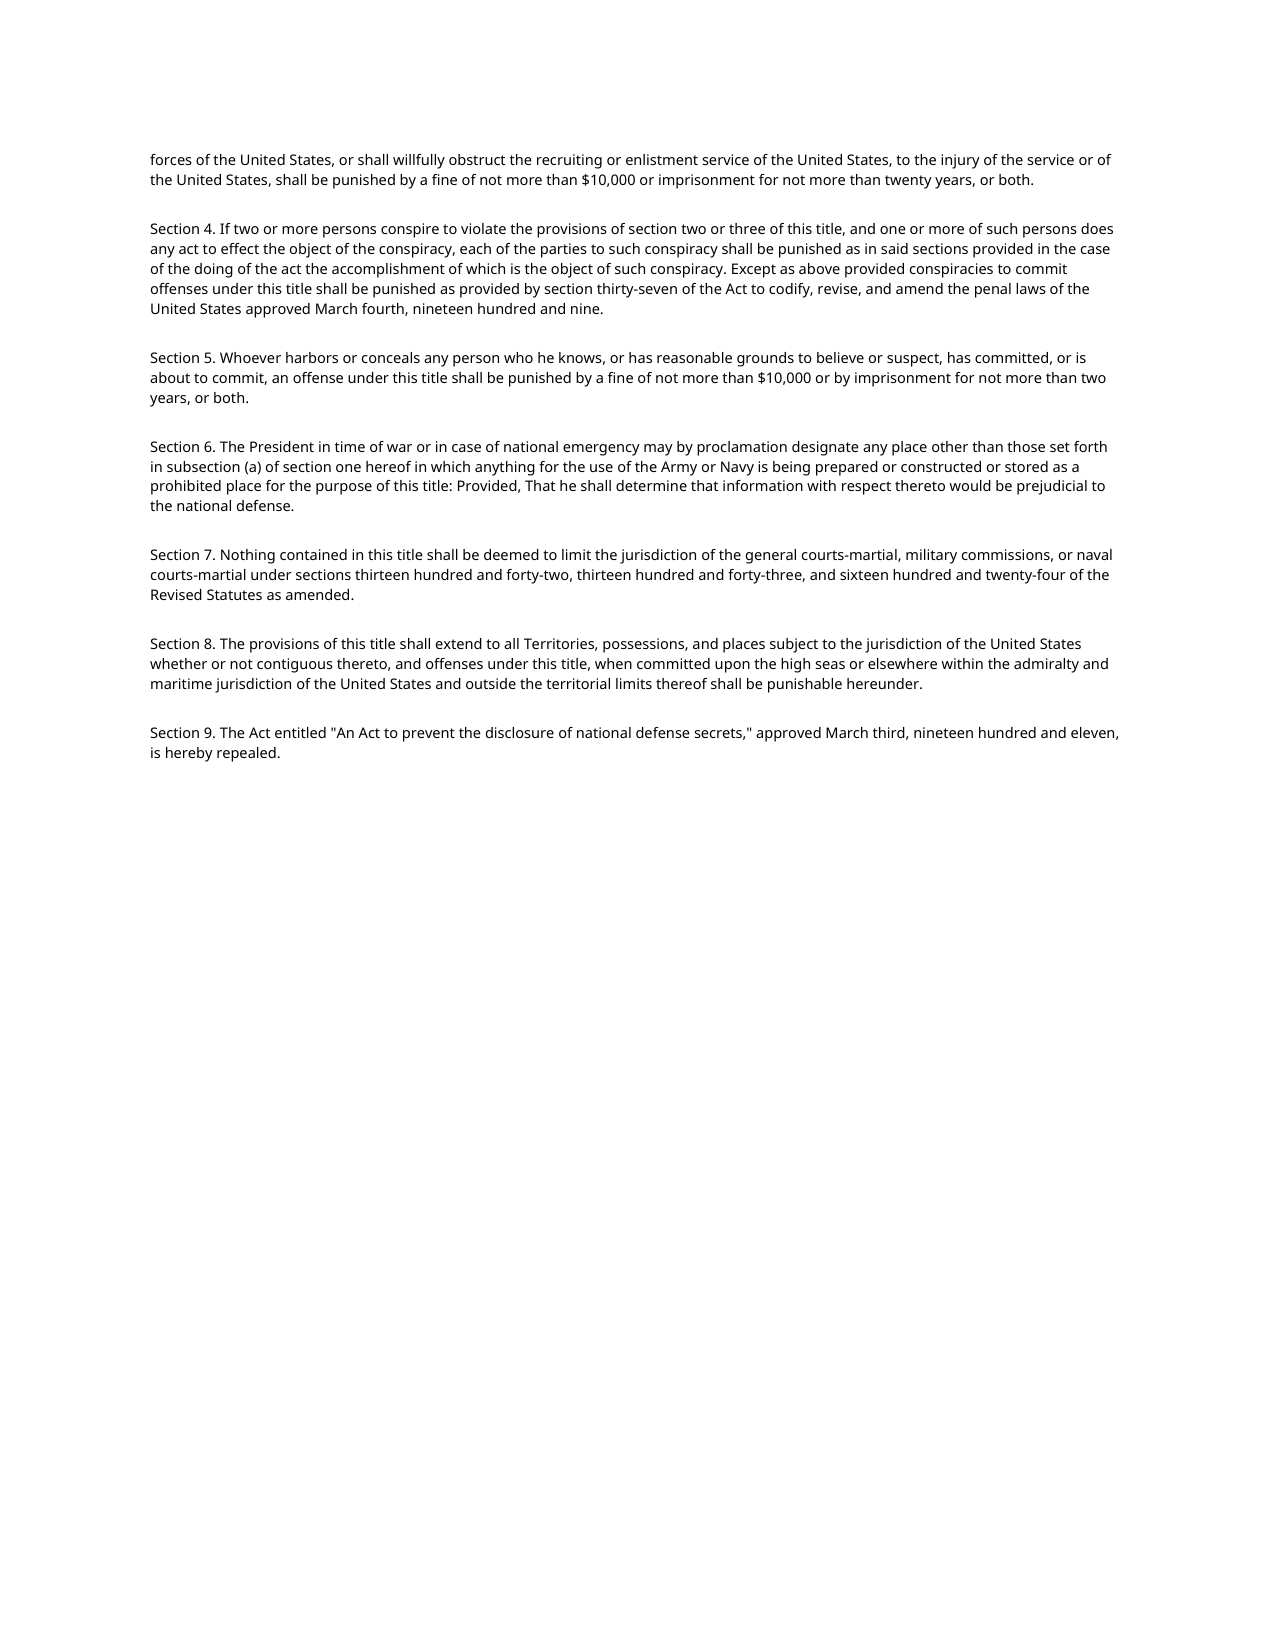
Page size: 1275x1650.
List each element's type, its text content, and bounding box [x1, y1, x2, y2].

text Section 4. If two or more persons conspire to violate the provisions of section two or three of this title, and one or more of such persons does any act to effect the object of the conspiracy, each of the parties to such conspiracy shall be punished as in said sections provided in the case of the doing of the act the accomplishment of which is the object of such conspiracy. Except as above provided conspiracies to commit offenses under this title shall be punished as provided by section thirty-seven of the Act to codify, revise, and amend the penal laws of the United States approved March fourth, nineteen hundred and nine. [150, 219, 1125, 318]
text Section 7. Nothing contained in this title shall be deemed to limit the jurisdiction of the general courts-martial, military commissions, or naval courts-martial under sections thirteen hundred and forty-two, thirteen hundred and forty-three, and sixteen hundred and twenty-four of the Revised Statutes as amended. [150, 545, 1125, 605]
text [150, 150, 1125, 190]
text Section 5. Whoever harbors or conceals any person who he knows, or has reasonable grounds to believe or suspect, has committed, or is about to commit, an offense under this title shall be punished by a fine of not more than $10,000 or by imprisonment for not more than two years, or both. [150, 348, 1125, 407]
text Section 6. The President in time of war or in case of national emergency may by proclamation designate any place other than those set forth in subsection (a) of section one hereof in which anything for the use of the Army or Navy is being prepared or constructed or stored as a prohibited place for the purpose of this title: Provided, That he shall determine that information with respect thereto would be prejudicial to the national defense. [150, 436, 1125, 516]
text Section 8. The provisions of this title shall extend to all Territories, possessions, and places subject to the jurisdiction of the United States whether or not contiguous thereto, and offenses under this title, when committed upon the high seas or elsewhere within the admiralty and maritime jurisdiction of the United States and outside the territorial limits thereof shall be punishable hereunder. [150, 634, 1125, 694]
text Section 9. The Act entitled "An Act to prevent the disclosure of national defense secrets," approved March third, nineteen hundred and eleven, is hereby repealed. [150, 723, 1125, 763]
